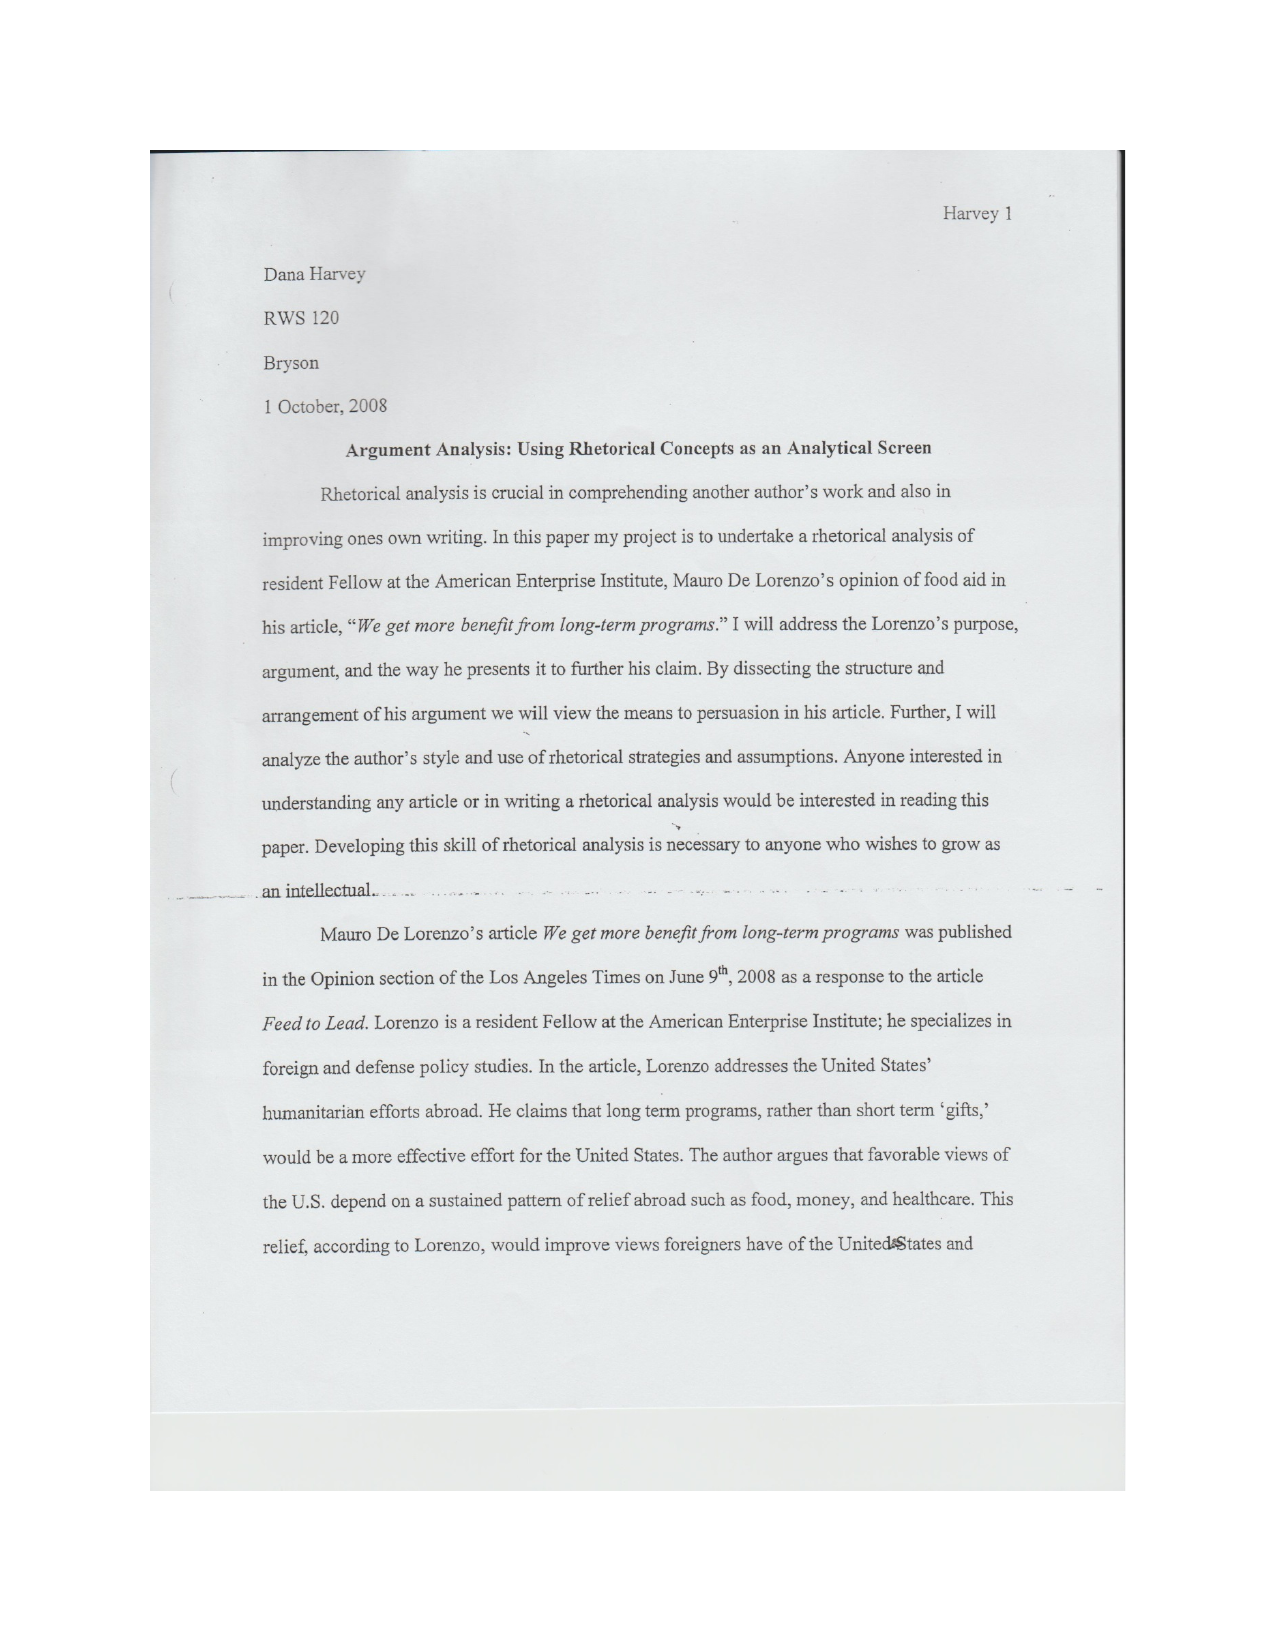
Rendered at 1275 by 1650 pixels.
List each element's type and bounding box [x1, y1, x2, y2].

picture [150, 150, 1125, 1491]
